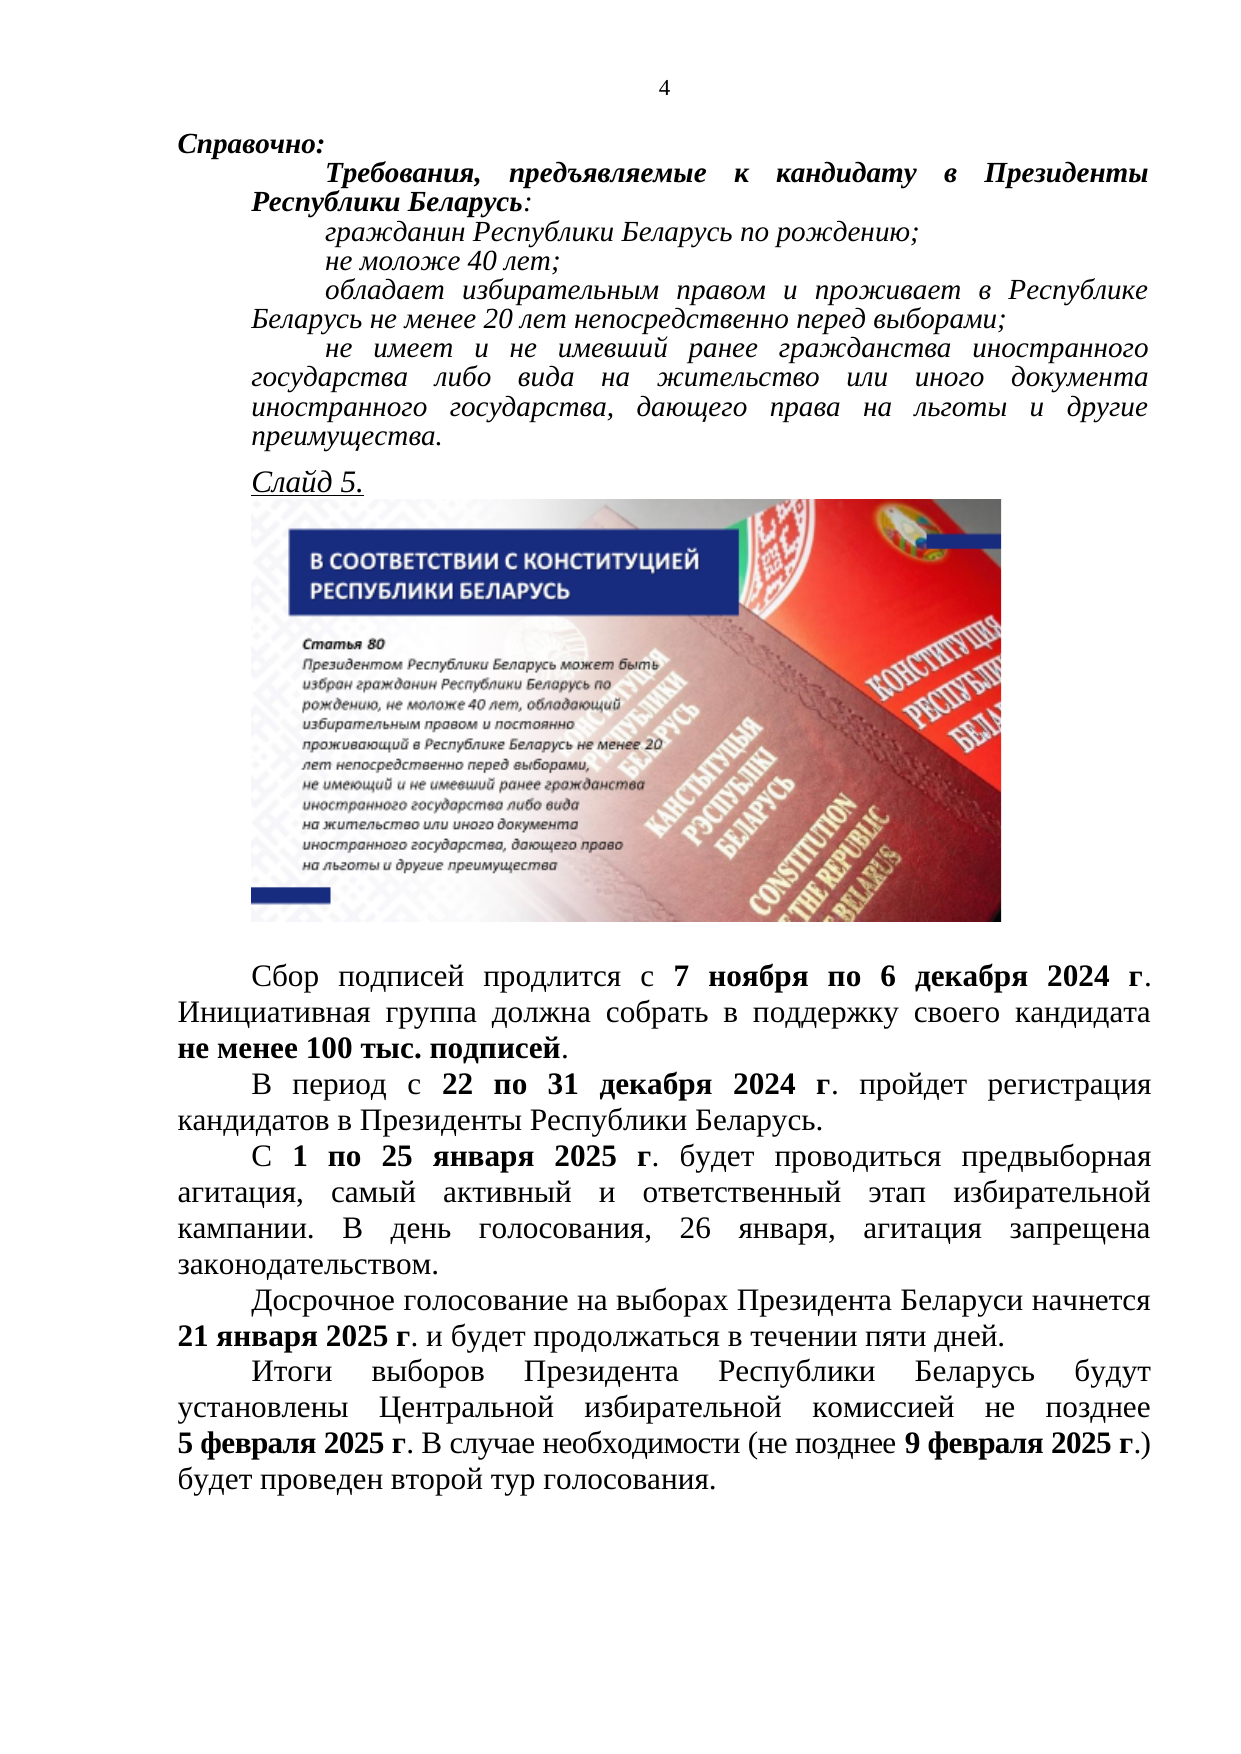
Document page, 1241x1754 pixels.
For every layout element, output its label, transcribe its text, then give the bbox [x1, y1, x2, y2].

text Требования, предъявляемые к кандидату в Президенты Республики Беларусь: [251, 159, 1152, 218]
text Итоги выборов Президента Республики Беларусь будут установлены Центральной избирательной комиссией не позднее 5 февраля 2025 г. В случае необходимости (не позднее 9 февраля 2025 г.) будет проведен второй тур голосования. [177, 1353, 1152, 1496]
text гражданин Республики Беларусь по рождению; [251, 218, 1152, 247]
text В период с 22 по 31 декабря 2024 г. пройдет регистрация кандидатов в Президенты Республики Беларусь. [177, 1065, 1152, 1137]
text не моложе 40 лет; [251, 247, 1152, 276]
text не имеет и не имевший ранее гражданства иностранного государства либо вида на жительство или иного документа иностранного государства, дающего права на льготы и другие преимущества. [251, 334, 1152, 451]
text обладает избирательным правом и проживает в Республике Беларусь не менее 20 лет непосредственно перед выборами; [251, 276, 1152, 334]
text С 1 по 25 января 2025 г. будет проводиться предвыборная агитация, самый активный и ответственный этап избирательной кампании. В день голосования, 26 января, агитация запрещена законодательством. [177, 1137, 1152, 1281]
text Сбор подписей продлится с 7 ноября по 6 декабря 2024 г. Инициативная группа должна собрать в поддержку своего кандидата не менее 100 тыс. подписей. [177, 957, 1152, 1065]
picture [251, 499, 1002, 922]
text Слайд 5. [177, 463, 1152, 499]
text Досрочное голосование на выборах Президента Беларуси начнется 21 января 2025 г. и будет продолжаться в течении пяти дней. [177, 1281, 1152, 1353]
text Справочно: [177, 128, 1152, 159]
